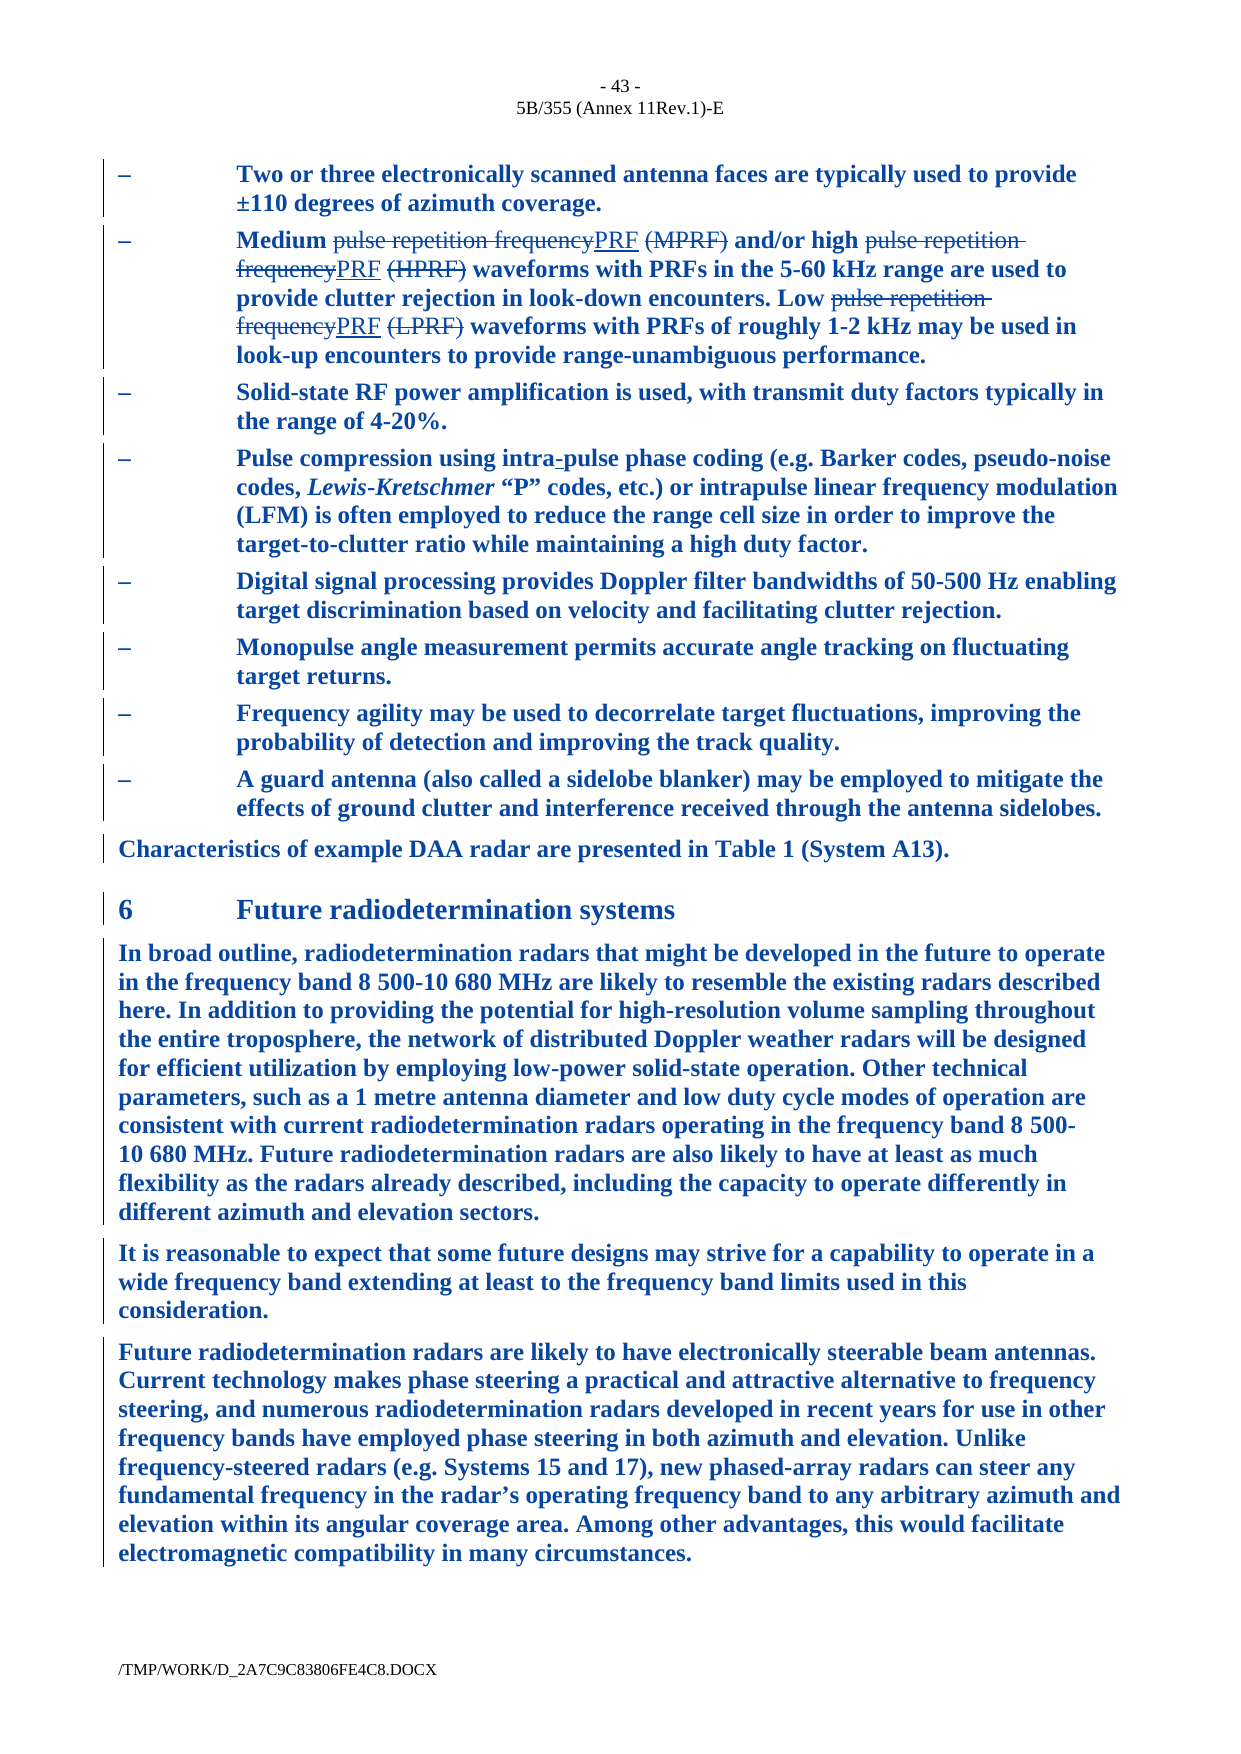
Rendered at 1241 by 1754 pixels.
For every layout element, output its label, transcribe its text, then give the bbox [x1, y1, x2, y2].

text – Digital signal processing provides Doppler filter bandwidths of 50-500 Hz enabling target discrimination based on velocity and facilitating clutter rejection. [118, 566, 1122, 624]
text Future radiodetermination radars are likely to have electronically steerable beam antennas. Current technology makes phase steering a practical and attractive alternative to frequency steering, and numerous radiodetermination radars developed in recent years for use in other frequency bands have employed phase steering in both azimuth and elevation. Unlike frequency-steered radars (e.g. Systems 15 and 17), new phased-array radars can steer any fundamental frequency in the radar’s operating frequency band to any arbitrary azimuth and elevation within its angular coverage area. Among other advantages, this would facilitate electromagnetic compatibility in many circumstances. [118, 1337, 1122, 1567]
text – Solid-state RF power amplification is used, with transmit duty factors typically in the range of 4-20%. [118, 377, 1122, 435]
text – Medium and/or high waveforms with PRFs in the 5-60 kHz range are used to provide clutter rejection in look-down encounters. Low waveforms with PRFs of roughly 1-2 kHz may be used in look-up encounters to provide range-unambiguous performance. [118, 225, 1122, 369]
text – A guard antenna (also called a sidelobe blanker) may be employed to mitigate the effects of ground clutter and interference received through the antenna sidelobes. [118, 764, 1122, 821]
subtitle 6 Future radiodetermination systems [118, 892, 1122, 925]
text In broad outline, radiodetermination radars that might be developed in the future to operate in the frequency band 8 500-10 680 MHz are likely to resemble the existing radars described here. In addition to providing the potential for high-resolution volume sampling throughout the entire troposphere, the network of distributed Doppler weather radars will be designed for efficient utilization by employing low-power solid-state operation. Other technical parameters, such as a 1 metre antenna diameter and low duty cycle modes of operation are consistent with current radiodetermination radars operating in the frequency band 8 500-10 680 MHz. Future radiodetermination radars are also likely to have at least as much flexibility as the radars already described, including the capacity to operate differently in different azimuth and elevation sectors. [118, 938, 1122, 1225]
text – Frequency agility may be used to decorrelate target fluctuations, improving the probability of detection and improving the track quality. [118, 698, 1122, 756]
text – Pulse compression using intrapulse phase coding (e.g. Barker codes, pseudo-noise codes, Lewis-Kretschmer “P” codes, etc.) or intrapulse linear frequency modulation (LFM) is often employed to reduce the range cell size in order to improve the target-to-clutter ratio while maintaining a high duty factor. [118, 443, 1122, 558]
text – Monopulse angle measurement permits accurate angle tracking on fluctuating target returns. [118, 632, 1122, 690]
text It is reasonable to expect that some future designs may strive for a capability to operate in a wide frequency band extending at least to the frequency band limits used in this consideration. [118, 1238, 1122, 1324]
text Characteristics of example DAA radar are presented in Table 1 (System A13). [118, 834, 1122, 863]
text – Two or three electronically scanned antenna faces are typically used to provide ±110 degrees of azimuth coverage. [118, 159, 1122, 217]
